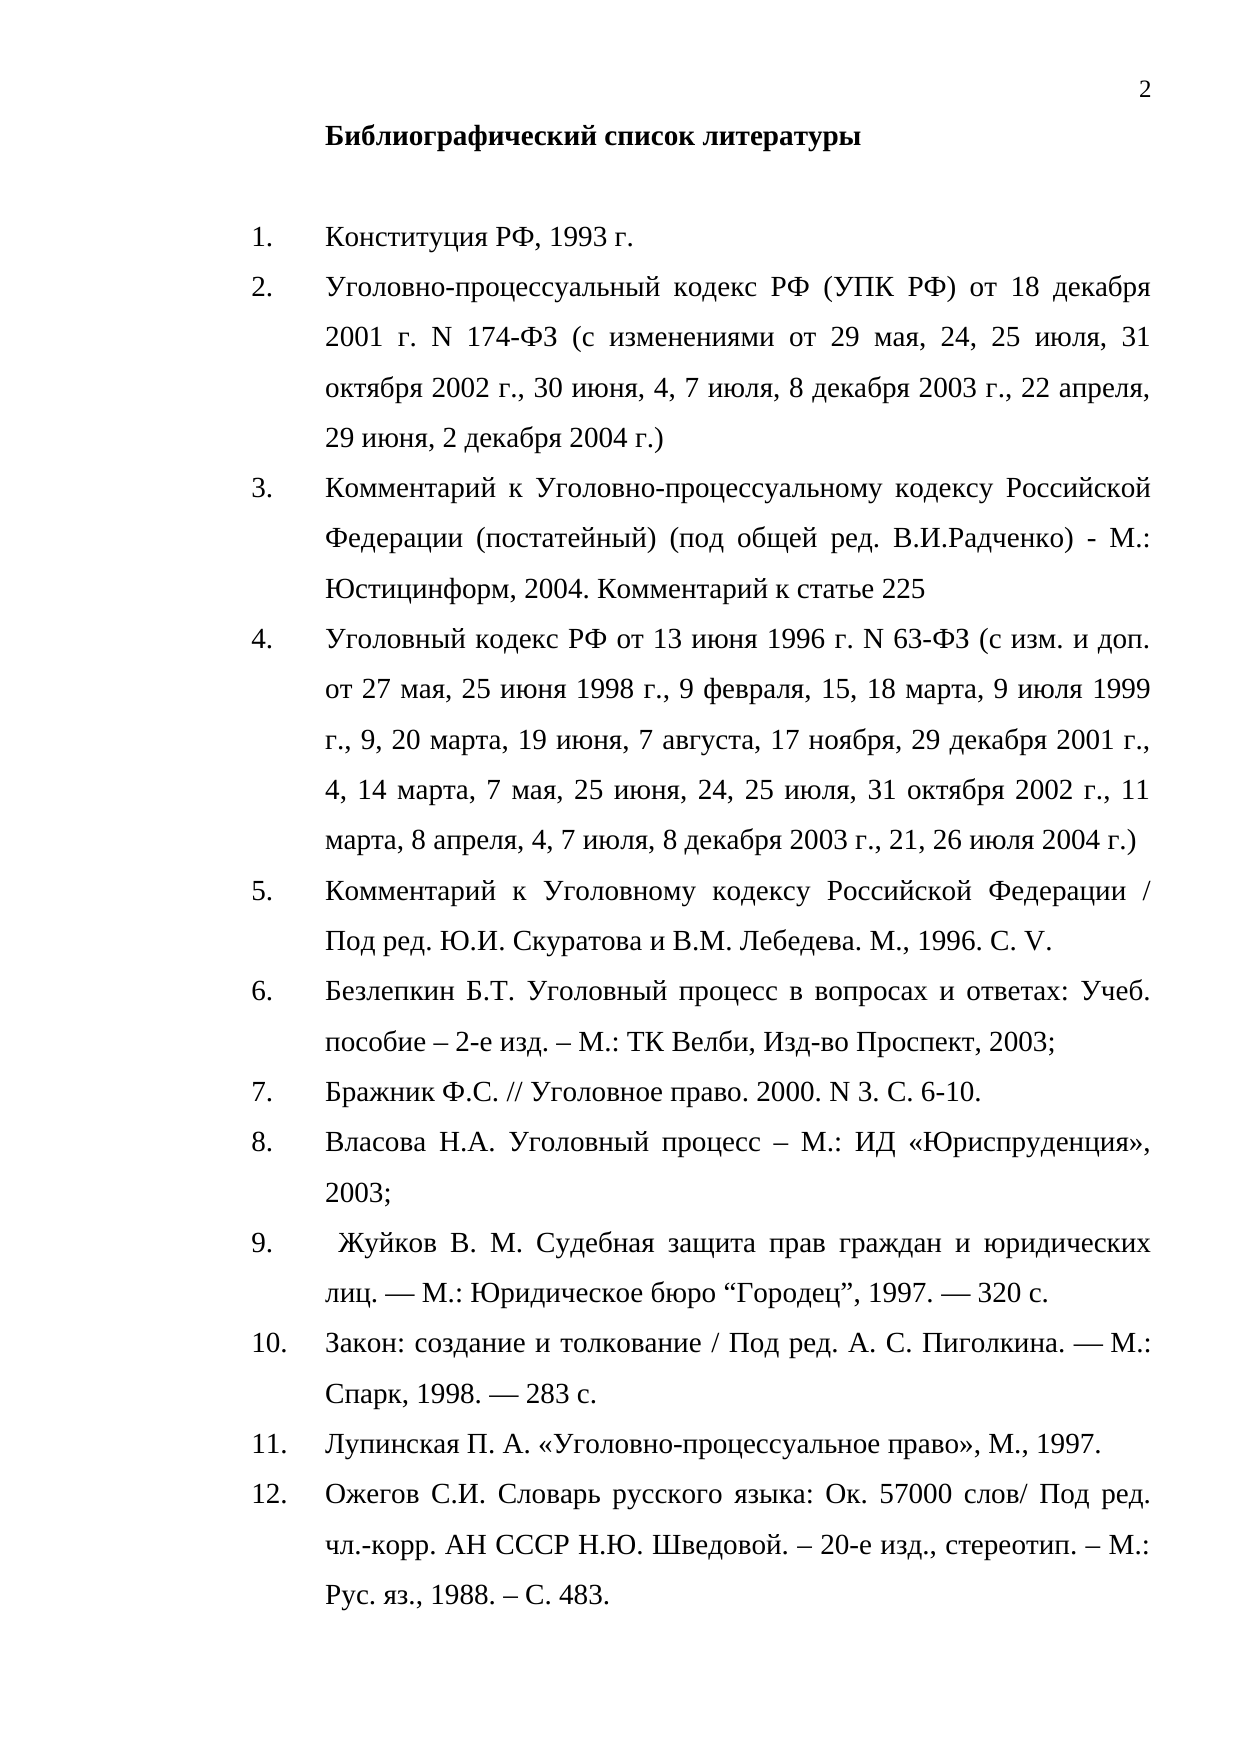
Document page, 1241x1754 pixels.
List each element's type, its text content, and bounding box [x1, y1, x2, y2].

list Закон: создание и толкование / Под ред. А. С. Пиголкина. — М.: Спарк, 1998. — 283 с. [251, 1326, 1152, 1409]
list Лупинская П. А. «Уголовно-процессуальное право», М., 1997. [251, 1426, 1152, 1460]
list Уголовный кодекс РФ от 13 июня . N 63-ФЗ (с изм. и доп. от 27 мая, 25 июня ., 9 февраля, 15, 18 марта, 9 июля ., 9, 20 марта, 19 июня, 7 августа, 17 ноября, 29 декабря ., 4, 14 марта, 7 мая, 25 июня, 24, 25 июля, 31 октября ., 11 марта, 8 апреля, 4, 7 июля, 8 декабря ., 21, 26 июля .) [251, 621, 1152, 856]
list Комментарий к Уголовно-процессуальному кодексу Российской Федерации (постатейный) (под общей ред. В.И.Радченко) - М.: Юстицинформ, 2004. Комментарий к статье 225 [251, 470, 1152, 604]
text Библиографический список литературы [177, 118, 1152, 152]
list Конституция РФ, . [251, 219, 1152, 252]
list Уголовно-процессуальный кодекс РФ (УПК РФ) от 18 декабря . N 174-ФЗ (с изменениями от 29 мая, 24, 25 июля, 31 октября ., 30 июня, 4, 7 июля, 8 декабря ., 22 апреля, 29 июня, 2 декабря .) [251, 269, 1152, 453]
list Бражник Ф.С. // Уголовное право. 2000. N 3. С. 6-10. [251, 1074, 1152, 1108]
list Власова Н.А. Уголовный процесс – М.: ИД «Юриспруденция», 2003; [251, 1124, 1152, 1208]
list Безлепкин Б.Т. Уголовный процесс в вопросах и ответах: Учеб. пособие – 2-е изд. – М.: ТК Велби, Изд-во Проспект, 2003; [251, 973, 1152, 1057]
list Ожегов С.И. Словарь русского языка: Ок. 57000 слов/ Под ред. чл.-корр. АН СССР Н.Ю. Шведовой. – 20-е изд., стереотип. – М.: Рус. яз., 1988. – С. 483. [251, 1477, 1152, 1611]
list Комментарий к Уголовному кодексу Российской Федерации / Под ред. Ю.И. Скуратова и В.М. Лебедева. М., 1996. С. V. [251, 873, 1152, 957]
list Жуйков В. М. Судебная защита прав граждан и юридических лиц. — М.: Юридическое бюро “Городец”, 1997. — 320 с. [251, 1225, 1152, 1309]
